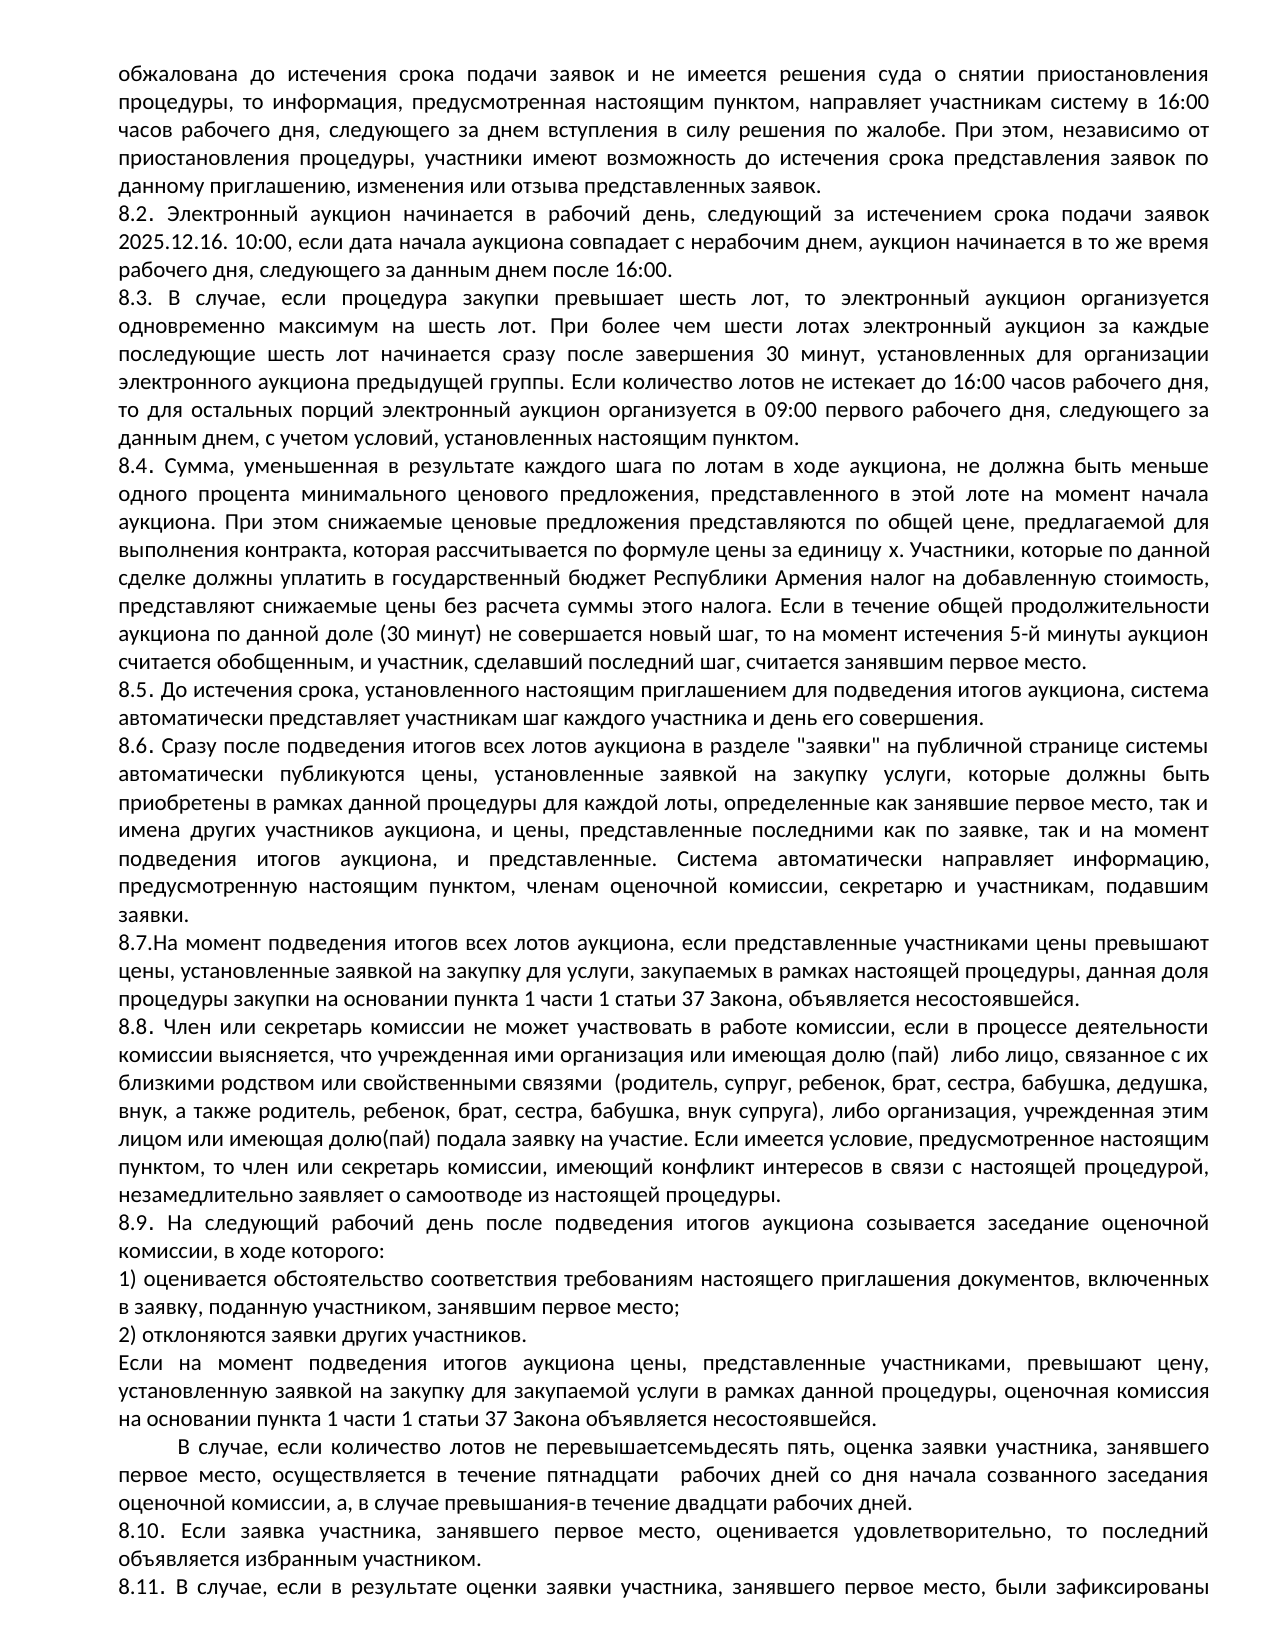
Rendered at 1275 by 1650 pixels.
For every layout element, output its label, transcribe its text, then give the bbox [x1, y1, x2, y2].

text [118, 59, 1211, 199]
text В случае, если количество лотов не перевышаетсемьдесять пять, оценка заявки участника, занявшего первое место, осуществляется в течение пятнадцати рабочих дней со дня начала созванного заседания оценочной комиссии, а, в случае превышания-в течение двадцати рабочих дней. [118, 1432, 1211, 1516]
text 8.5․ До истечения срока, установленного настоящим приглашением для подведения итогов аукциона, система автоматически представляет участникам шаг каждого участника и день его совершения. [118, 676, 1211, 732]
text 8.9․ На следующий рабочий день после подведения итогов аукциона созывается заседание оценочной комиссии, в ходе которого: [118, 1208, 1211, 1264]
text 8.10․ Если заявка участника, занявшего первое место, оценивается удовлетворительно, то последний объявляется избранным участником. [118, 1516, 1211, 1572]
text Если на момент подведения итогов аукциона цены, представленные участниками, превышают цену, установленную заявкой на закупку для закупаемой услуги в рамках данной процедуры, оценочная комиссия на основании пункта 1 части 1 статьи 37 Закона объявляется несостоявшейся. [118, 1348, 1211, 1432]
text 8.2․ Электронный аукцион начинается в рабочий день, следующий за истечением срока подачи заявок 2025.12.16. 10:00 , если дата начала аукциона совпадает с нерабочим днем, аукцион начинается в то же время рабочего дня, следующего за данным днем после 16:00. [118, 199, 1211, 283]
text 8.8․ Член или секретарь комиссии не может участвовать в работе комиссии, если в процессе деятельности комиссии выясняется, что учрежденная ими организация или имеющая долю (пай) либо лицо, связанное с их близкими родством или свойственными связями (родитель, супруг, ребенок, брат, сестра, бабушка, дедушка, внук, а также родитель, ребенок, брат, сестра, бабушка, внук супруга), либо организация, учрежденная этим лицом или имеющая долю(пай) подала заявку на участие. Если имеется условие, предусмотренное настоящим пунктом, то член или секретарь комиссии, имеющий конфликт интересов в связи с настоящей процедурой, незамедлительно заявляет о самоотводе из настоящей процедуры. [118, 1012, 1211, 1208]
text 8.3. В случае, если процедура закупки превышает шесть лот, то электронный аукцион организуется одновременно максимум на шесть лот. При более чем шести лотах электронный аукцион за каждые последующие шесть лот начинается сразу после завершения 30 минут, установленных для организации электронного аукциона предыдущей группы. Если количество лотов не истекает до 16:00 часов рабочего дня, то для остальных порций электронный аукцион организуется в 09:00 первого рабочего дня, следующего за данным днем, с учетом условий, установленных настоящим пунктом. [118, 283, 1211, 451]
text 8.7.На момент подведения итогов всех лотов аукциона, если представленные участниками цены превышают цены, установленные заявкой на закупку для услуги, закупаемых в рамках настоящей процедуры, данная доля процедуры закупки на основании пункта 1 части 1 статьи 37 Закона, объявляется несостоявшейся. [118, 928, 1211, 1012]
text 2) отклоняются заявки других участников. [118, 1320, 1211, 1348]
text 1) оценивается обстоятельство соответствия требованиям настоящего приглашения документов, включенных в заявку, поданную участником, занявшим первое место; [118, 1264, 1211, 1320]
text 8.6․ Сразу после подведения итогов всех лотов аукциона в разделе "заявки" на публичной странице системы автоматически публикуются цены, установленные заявкой на закупку услуги, которые должны быть приобретены в рамках данной процедуры для каждой лоты, определенные как занявшие первое место, так и имена других участников аукциона, и цены, представленные последними как по заявке, так и на момент подведения итогов аукциона, и представленные. Система автоматически направляет информацию, предусмотренную настоящим пунктом, членам оценочной комиссии, секретарю и участникам, подавшим заявки. [118, 732, 1211, 928]
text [118, 1572, 1211, 1600]
text 8.4․ Сумма, уменьшенная в результате каждого шага по лотам в ходе аукциона, не должна быть меньше одного процента минимального ценового предложения, представленного в этой лоте на момент начала аукциона. При этом снижаемые ценовые предложения представляются по общей цене, предлагаемой для выполнения контракта, которая рассчитывается по формуле цены за единицу x. Участники, которые по данной сделке должны уплатить в государственный бюджет Республики Армения налог на добавленную стоимость, представляют снижаемые цены без расчета суммы этого налога. Если в течение общей продолжительности аукциона по данной доле (30 минут) не совершается новый шаг, то на момент истечения 5-й минуты аукцион считается обобщенным, и участник, сделавший последний шаг, считается занявшим первое место. [118, 451, 1211, 676]
